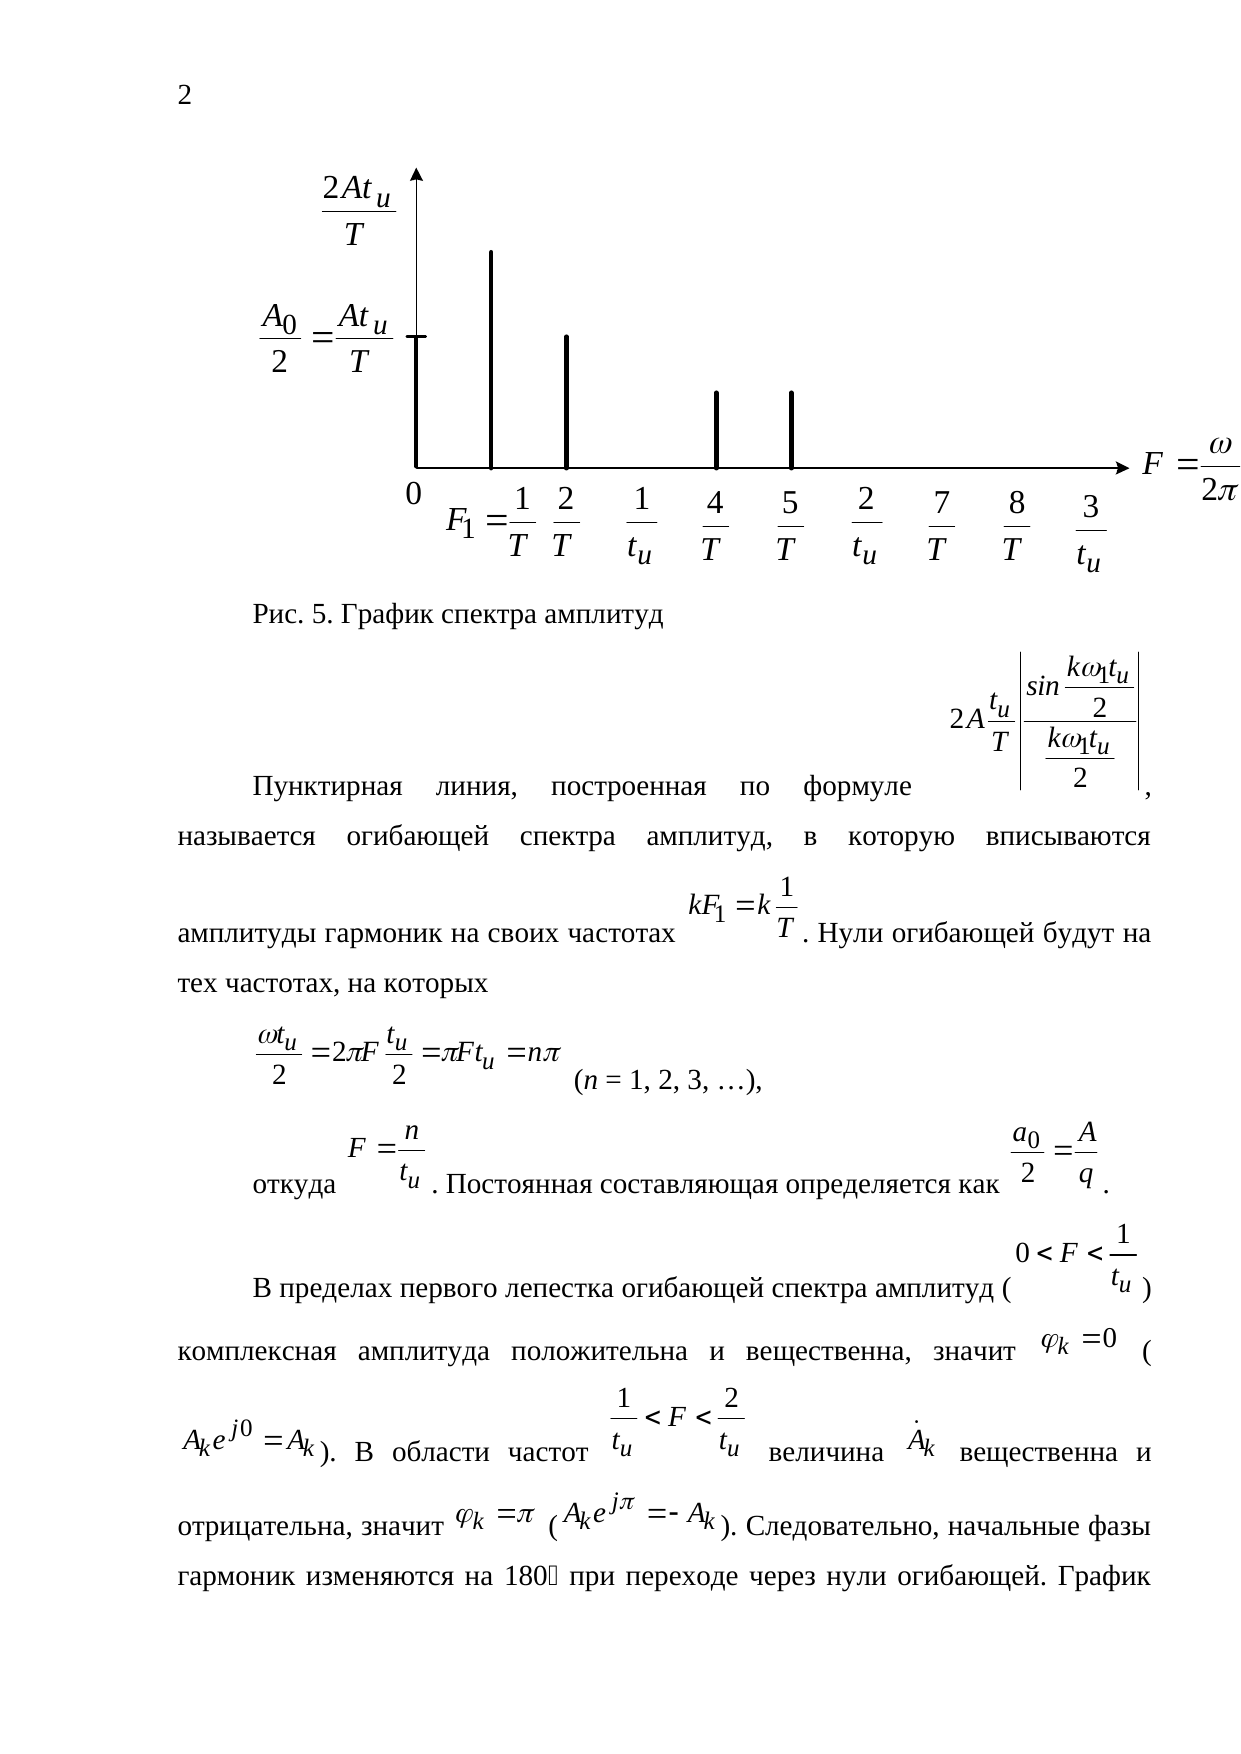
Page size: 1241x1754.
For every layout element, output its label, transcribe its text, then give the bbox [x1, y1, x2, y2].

text (n = 1, 2, 3, …), [177, 1016, 1152, 1095]
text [177, 1216, 1152, 1592]
text откуда . Постоянная составляющая определяется как . [177, 1112, 1152, 1200]
text Рис. 5. График спектра амплитуд [177, 596, 1152, 630]
text Пунктирная линия, построенная по формуле , называется огибающей спектра амплитуд, в которую вписываются амплитуды гармоник на своих частотах . Нули огибающей будут на тех частотах, на которых [177, 647, 1152, 999]
